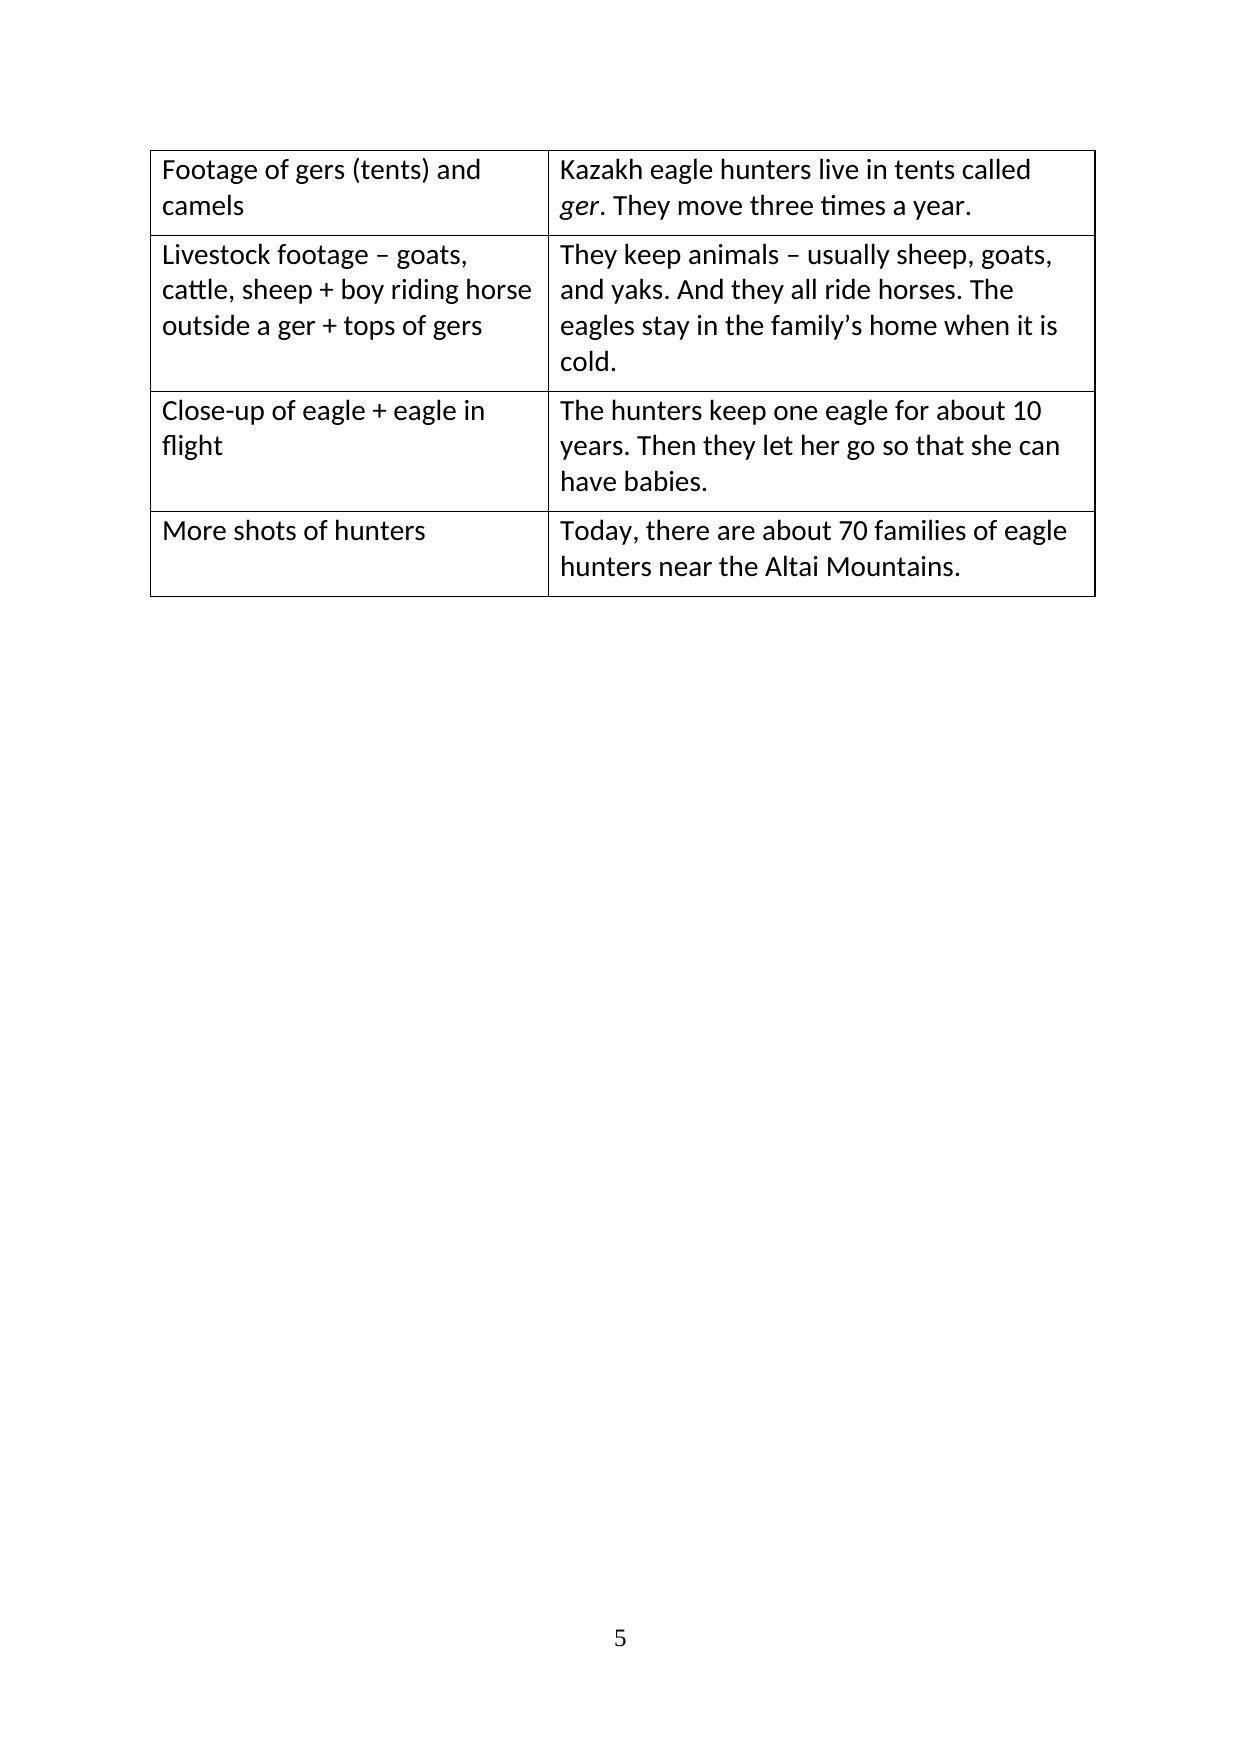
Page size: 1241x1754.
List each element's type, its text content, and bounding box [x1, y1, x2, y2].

table_cell Kazakh eagle hunters live in tents called ger. They move three times a year. [549, 151, 1094, 235]
table_cell Livestock footage – goats, cattle, sheep + boy riding horse outside a ger + tops of gers [151, 236, 548, 391]
table_cell More shots of hunters [151, 512, 548, 596]
table_cell Footage of gers (tents) and camels [151, 151, 548, 235]
table_cell Close-up of eagle + eagle in flight [151, 392, 548, 511]
table_cell The hunters keep one eagle for about 10 years. Then they let her go so that she can have babies. [549, 392, 1094, 511]
table_cell Today, there are about 70 families of eagle hunters near the Altai Mountains. [549, 512, 1094, 596]
table_cell They keep animals – usually sheep, goats, and yaks. And they all ride horses. The eagles stay in the family’s home when it is cold. [549, 236, 1094, 391]
